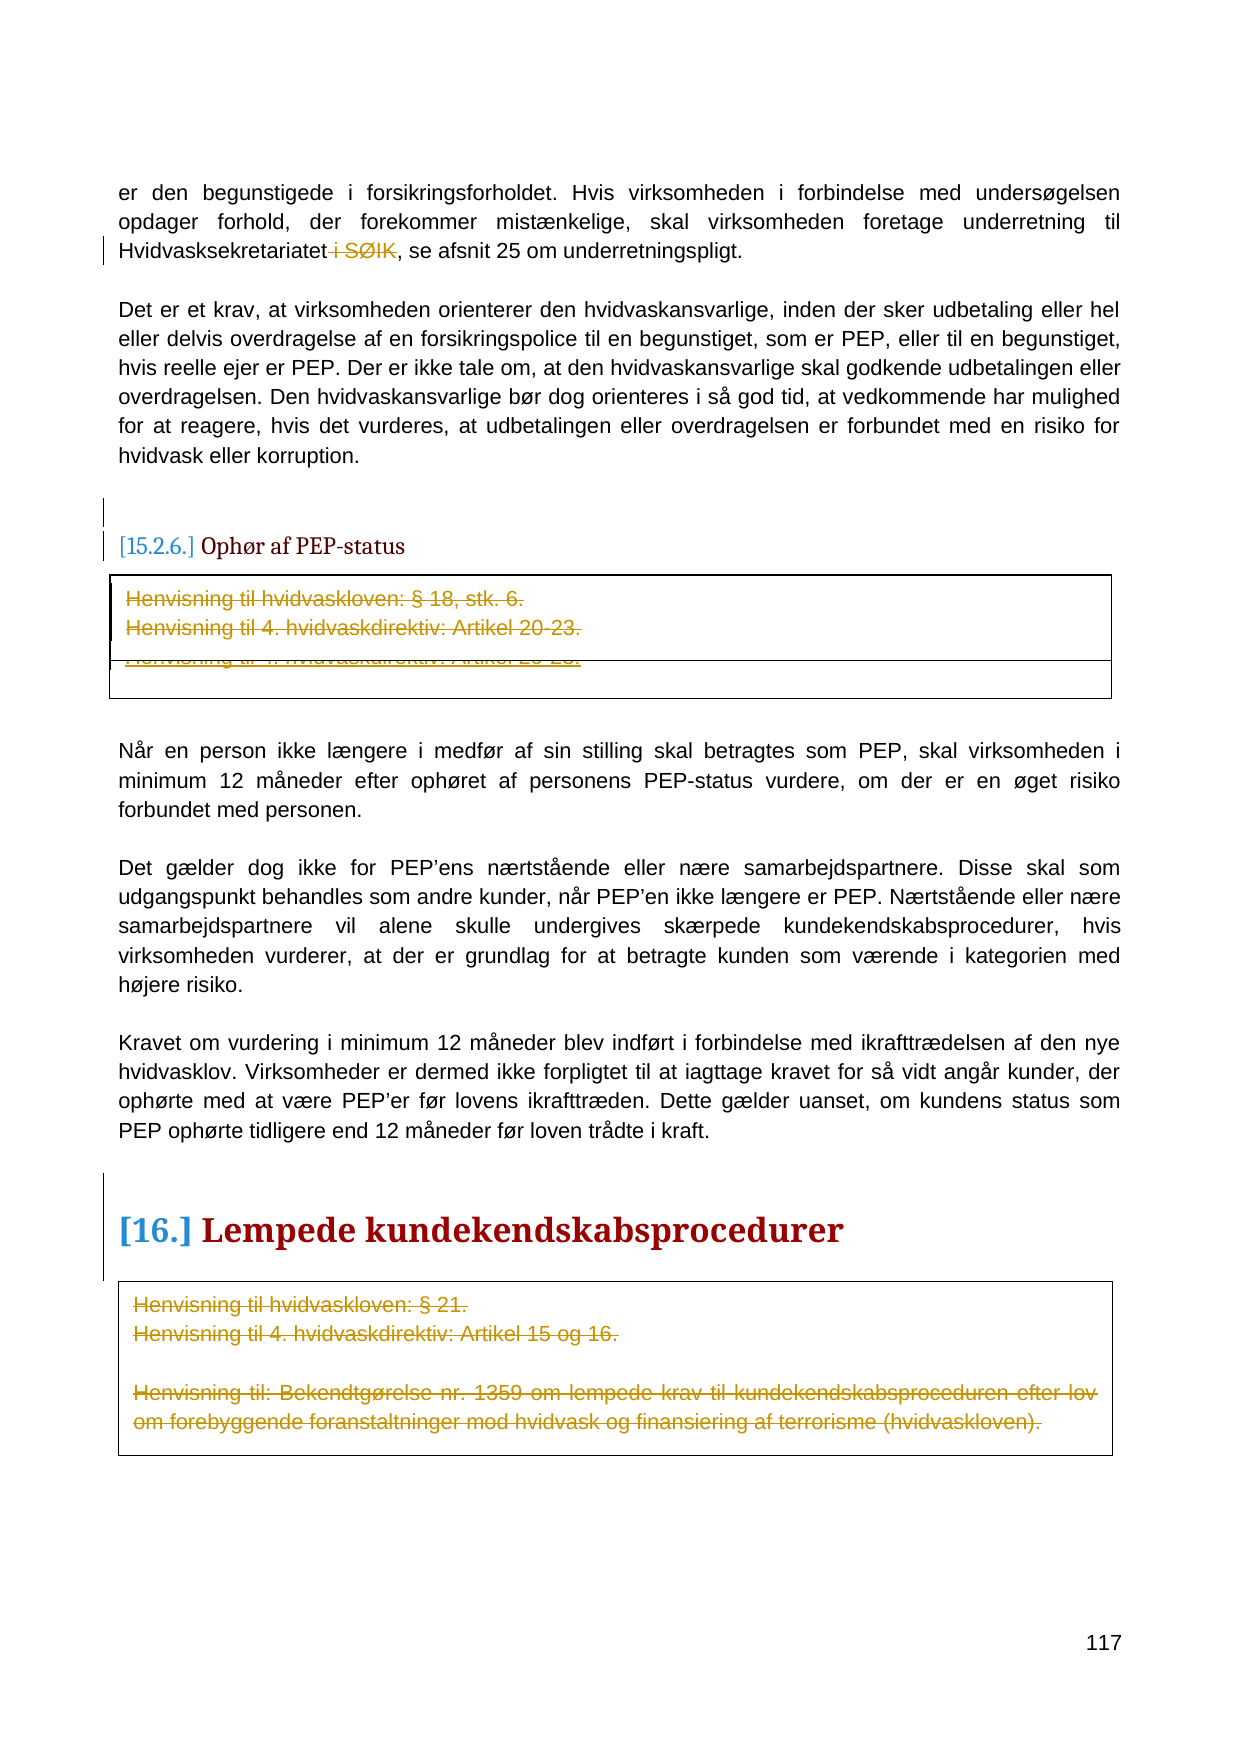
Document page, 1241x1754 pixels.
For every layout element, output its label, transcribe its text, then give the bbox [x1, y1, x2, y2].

text Det er et krav, at virksomheden orienterer den hvidvaskansvarlige, inden der sker udbetaling eller hel eller delvis overdragelse af en forsikringspolice til en begunstiget, som er PEP, eller til en begunstiget, hvis reelle ejer er PEP. Der er ikke tale om, at den hvidvaskansvarlige skal godkende udbetalingen eller overdragelsen. Den hvidvaskansvarlige bør dog orienteres i så god tid, at vedkommende har mulighed for at reagere, hvis det vurderes, at udbetalingen eller overdragelsen er forbundet med en risiko for hvidvask eller korruption. [118, 294, 1122, 469]
subtitle Ophør af PEP-status [118, 531, 1122, 561]
subtitle Lempede kundekendskabsprocedurer [118, 1202, 1122, 1252]
text Kravet om vurdering i minimum 12 måneder blev indført i forbindelse med ikrafttrædelsen af den nye hvidvasklov. Virksomheder er dermed ikke forpligtet til at iagttage kravet for så vidt angår kunder, der ophørte med at være PEP’er før lovens ikrafttræden. Dette gælder uanset, om kundens status som PEP ophørte tidligere end 12 måneder før loven trådte i kraft. [118, 1027, 1122, 1144]
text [118, 177, 1122, 265]
text Det gælder dog ikke for PEP’ens nærtstående eller nære samarbejdspartnere. Disse skal som udgangspunkt behandles som andre kunder, når PEP’en ikke længere er PEP. Nærtstående eller nære samarbejdspartnere vil alene skulle undergives skærpede kundekendskabsprocedurer, hvis virksomheden vurderer, at der er grundlag for at betragte kunden som værende i kategorien med højere risiko. [118, 852, 1122, 998]
text Når en person ikke længere i medfør af sin stilling skal betragtes som PEP, skal virksomheden i minimum 12 måneder efter ophøret af personens PEP-status vurdere, om der er en øget risiko forbundet med personen. [118, 736, 1122, 823]
